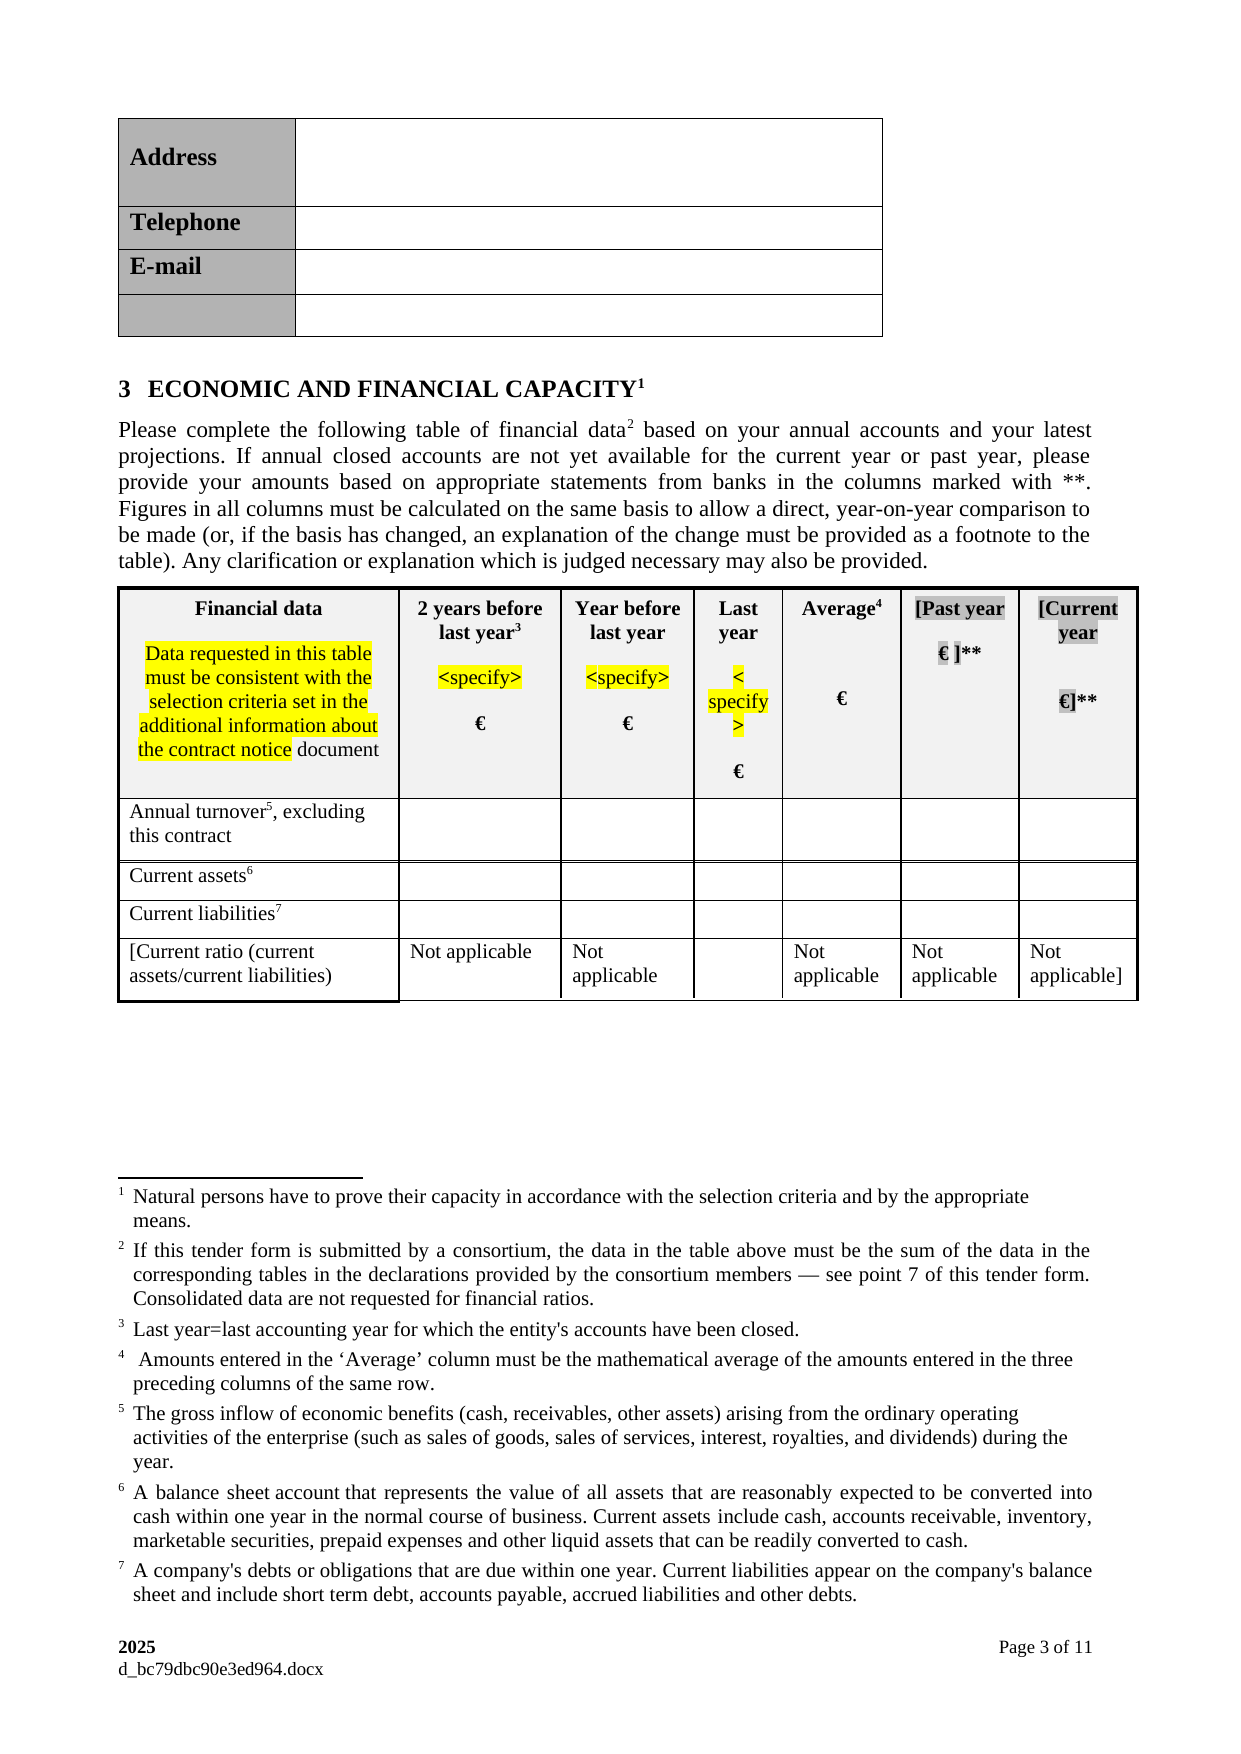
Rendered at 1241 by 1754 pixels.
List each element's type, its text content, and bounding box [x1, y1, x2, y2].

table_cell [695, 901, 782, 938]
table_cell Not applicable [400, 939, 561, 1000]
table_header [Past year € ]** [902, 590, 1018, 798]
table_header Year before last year <specify> € [562, 590, 693, 798]
table_cell Telephone [119, 207, 295, 249]
table_cell Not applicable [901, 939, 1019, 1000]
table_cell [296, 250, 882, 294]
table_header Financial data Data requested in this table must be consistent with the selection criteria set in the additional information about the contract notice document [120, 590, 398, 798]
table_cell [695, 799, 782, 860]
table_cell Not applicable [783, 939, 901, 1000]
table_cell [400, 799, 560, 860]
table_cell [562, 863, 693, 899]
table_cell [694, 939, 782, 1000]
table_header Last year <specify> € [695, 590, 782, 798]
table_cell [1020, 901, 1136, 938]
table_cell [119, 295, 295, 336]
table_header [Current year €]** [1020, 590, 1136, 798]
table_cell [296, 207, 882, 249]
table_cell [Current ratio (current assets/current liabilities) [120, 939, 398, 1000]
table_cell [1020, 863, 1136, 899]
table_cell E-mail [119, 250, 295, 294]
table_cell [783, 901, 900, 938]
table_cell [902, 901, 1018, 938]
table_cell [400, 901, 560, 938]
table_cell [562, 901, 693, 938]
table_header 2 years before last year <specify> € [400, 590, 560, 798]
table_cell [296, 119, 882, 206]
table_cell [296, 295, 882, 336]
table_cell [562, 799, 693, 860]
table_cell [400, 863, 560, 899]
table_cell [695, 863, 782, 899]
table_cell Current assets [120, 863, 398, 899]
table_cell Address [119, 119, 295, 206]
table_cell [902, 799, 1018, 860]
table_cell [902, 863, 1018, 899]
text Please complete the following table of financial data based on your annual accounts and your latest projections. If annual closed accounts are not yet available for the current year or past year, please provide your amounts based on appropriate statements from banks in the columns marked with **. Figures in all columns must be calculated on the same basis to allow a direct, year-on-year comparison to be made (or, if the basis has changed, an explanation of the change must be provided as a footnote to the table). Any clarification or explanation which is judged necessary may also be provided. [118, 416, 1092, 574]
table_cell Not applicable] [1019, 939, 1136, 1000]
table_cell Current liabilities [120, 901, 398, 938]
table_cell [783, 863, 900, 899]
table_cell [1020, 799, 1136, 860]
table_cell Not applicable [561, 939, 694, 1000]
table_header Average € [783, 590, 900, 798]
table_cell Annual turnover, excluding this contract [120, 799, 398, 860]
table_cell [783, 799, 900, 860]
text 3 ECONOMIC AND FINANCIAL CAPACITY [118, 374, 1092, 403]
